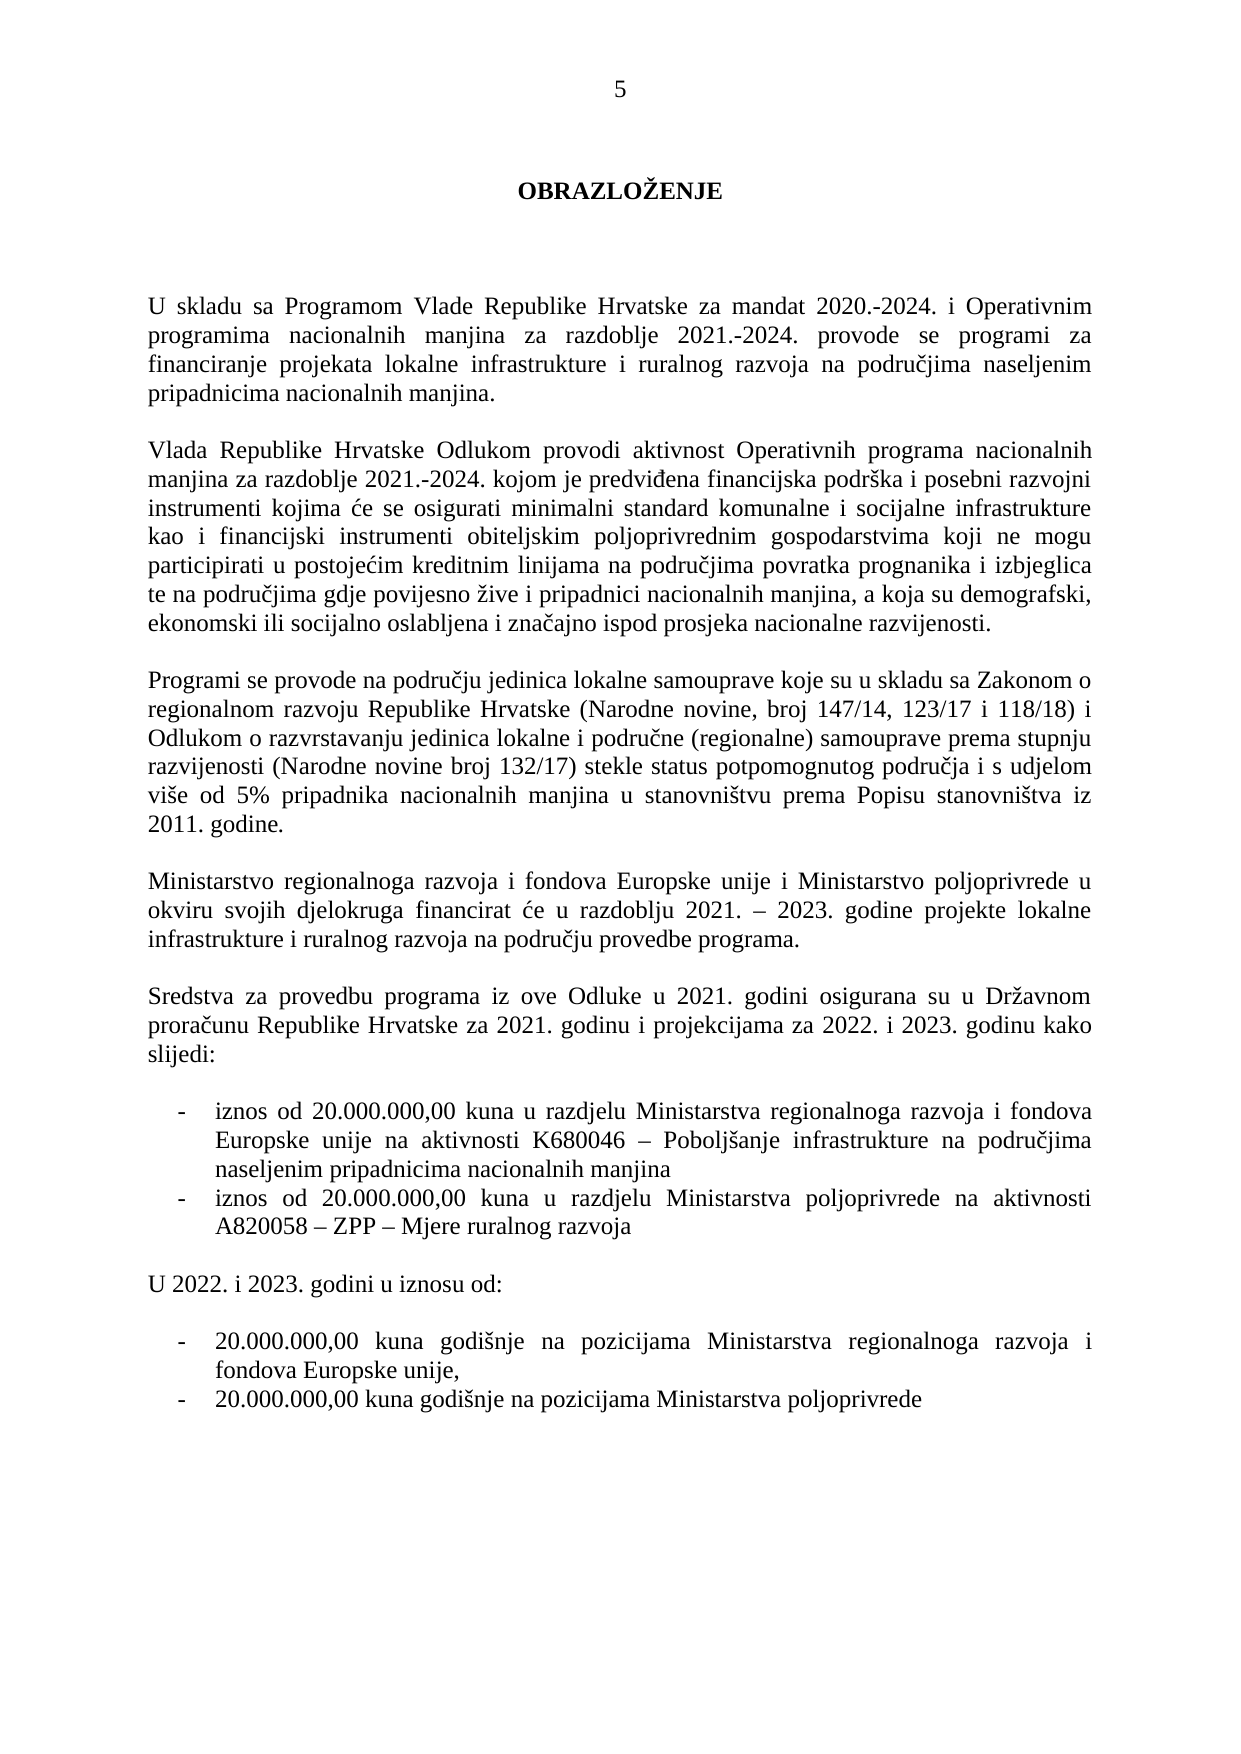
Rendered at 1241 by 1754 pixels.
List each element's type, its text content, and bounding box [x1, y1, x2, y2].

list 20.000.000,00 kuna godišnje na pozicijama Ministarstva regionalnoga razvoja i fondova Europske unije, [177, 1326, 1093, 1384]
text U 2022. i 2023. godini u iznosu od: [148, 1269, 1093, 1298]
text Sredstva za provedbu programa iz ove Odluke u 2021. godini osigurana su u Državnom proračunu Republike Hrvatske za 2021. godinu i projekcijama za 2022. i 2023. godinu kako slijedi: [148, 981, 1093, 1068]
text Ministarstvo regionalnoga razvoja i fondova Europske unije i Ministarstvo poljoprivrede u okviru svojih djelokruga financirat će u razdoblju 2021. – 2023. godine projekte lokalne infrastrukture i ruralnog razvoja na području provedbe programa. [148, 866, 1093, 953]
text OBRAZLOŽENJE [148, 176, 1093, 205]
list iznos od 20.000.000,00 kuna u razdjelu Ministarstva regionalnoga razvoja i fondova Europske unije na aktivnosti K680046 – Poboljšanje infrastrukture na područjima naseljenim pripadnicima nacionalnih manjina [177, 1096, 1093, 1183]
list 20.000.000,00 kuna godišnje na pozicijama Ministarstva poljoprivrede [177, 1384, 1093, 1413]
text U skladu sa Programom Vlade Republike Hrvatske za mandat 2020.-2024. i Operativnim programima nacionalnih manjina za razdoblje 2021.-2024. provode se programi za financiranje projekata lokalne infrastrukture i ruralnog razvoja na područjima naseljenim pripadnicima nacionalnih manjina. [148, 291, 1093, 406]
text Vlada Republike Hrvatske Odlukom provodi aktivnost Operativnih programa nacionalnih manjina za razdoblje 2021.-2024. kojom je predviđena financijska podrška i posebni razvojni instrumenti kojima će se osigurati minimalni standard komunalne i socijalne infrastrukture kao i financijski instrumenti obiteljskim poljoprivrednim gospodarstvima koji ne mogu participirati u postojećim kreditnim linijama na područjima povratka prognanika i izbjeglica te na područjima gdje povijesno žive i pripadnici nacionalnih manjina, a koja su demografski, ekonomski ili socijalno oslabljena i značajno ispod prosjeka nacionalne razvijenosti. [148, 435, 1093, 636]
list iznos od 20.000.000,00 kuna u razdjelu Ministarstva poljoprivrede na aktivnosti A820058 – ZPP – Mjere ruralnog razvoja [177, 1183, 1093, 1240]
text Programi se provode na području jedinica lokalne samouprave koje su u skladu sa Zakonom o regionalnom razvoju Republike Hrvatske (Narodne novine, broj 147/14, 123/17 i 118/18) i Odlukom o razvrstavanju jedinica lokalne i područne (regionalne) samouprave prema stupnju razvijenosti (Narodne novine broj 132/17) stekle status potpomognutog područja i s udjelom više od 5% pripadnika nacionalnih manjina u stanovništvu prema Popisu stanovništva iz 2011. godine. [148, 665, 1093, 838]
